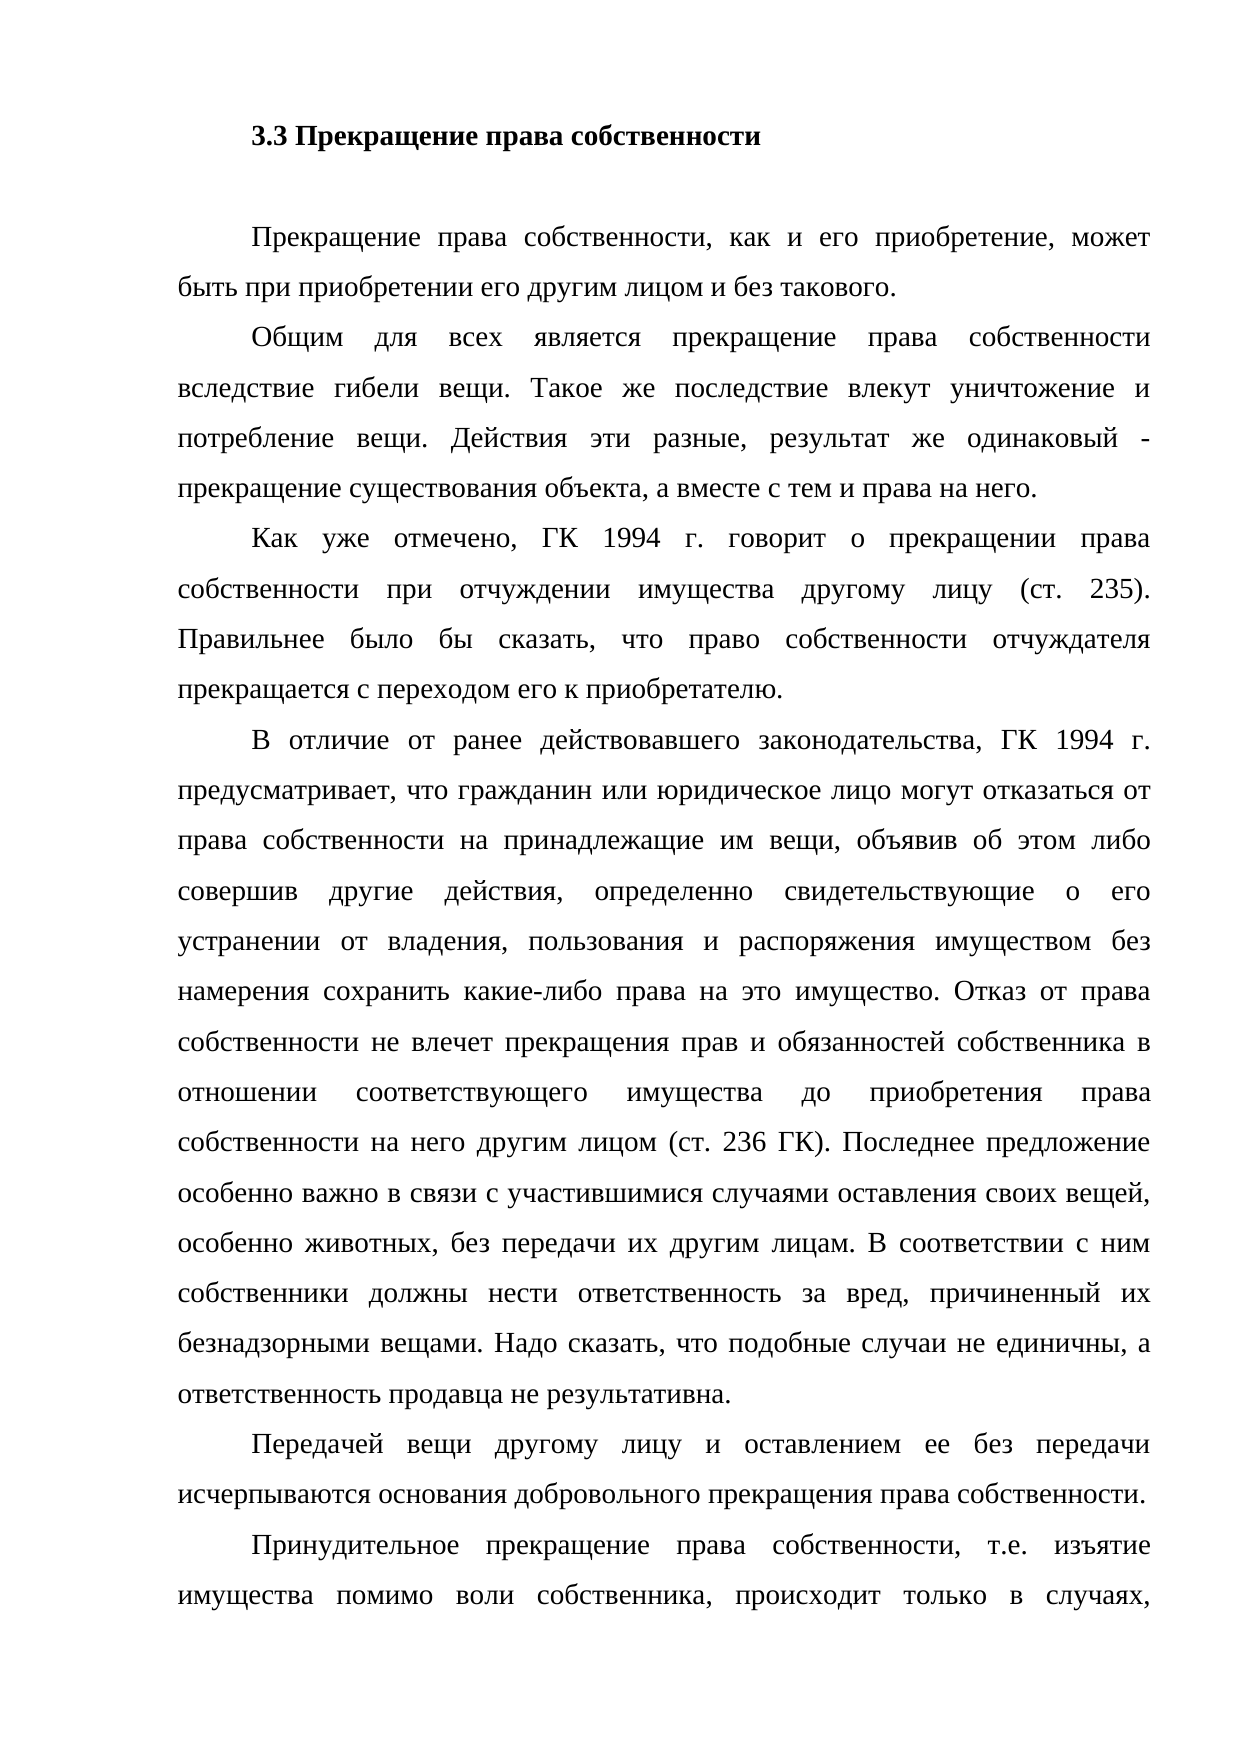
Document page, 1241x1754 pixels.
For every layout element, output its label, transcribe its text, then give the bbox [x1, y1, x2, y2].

text В отличие от ранее действовавшего законодательства, ГК 1994 г. предусматривает, что гражданин или юридическое лицо могут отказаться от права собственности на принадлежащие им вещи, объявив об этом либо совершив другие действия, определенно свидетельствующие о его устранении от владения, пользования и распоряжения имуществом без намерения сохранить какие-либо права на это имущество. Отказ от права собственности не влечет прекращения прав и обязанностей собственника в отношении соответствующего имущества до приобретения права собственности на него другим лицом (ст. 236 ГК). Последнее предложение особенно важно в связи с участившимися случаями оставления своих вещей, особенно животных, без передачи их другим лицам. В соответствии с ним собственники должны нести ответственность за вред, причиненный их безнадзорными вещами. Надо сказать, что подобные случаи не единичны, а ответственность продавца не результативна. [177, 722, 1152, 1409]
text Как уже отмечено, ГК 1994 г. говорит о прекращении права собственности при отчуждении имущества другому лицу (ст. 235). Правильнее было бы сказать, что право собственности отчуждателя прекращается с переходом его к приобретателю. [177, 521, 1152, 705]
text Прекращение права собственности, как и его приобретение, может быть при приобретении его другим лицом и без такового. [177, 219, 1152, 303]
text Общим для всех является прекращение права собственности вследствие гибели вещи. Такое же последствие влекут уничтожение и потребление вещи. Действия эти разные, результат же одинаковый - прекращение существования объекта, а вместе с тем и права на него. [177, 319, 1152, 504]
subtitle 3.3 Прекращение права собственности [177, 118, 1152, 152]
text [177, 1527, 1152, 1611]
text Передачей вещи другому лицу и оставлением ее без передачи исчерпываются основания добровольного прекращения права собственности. [177, 1426, 1152, 1510]
